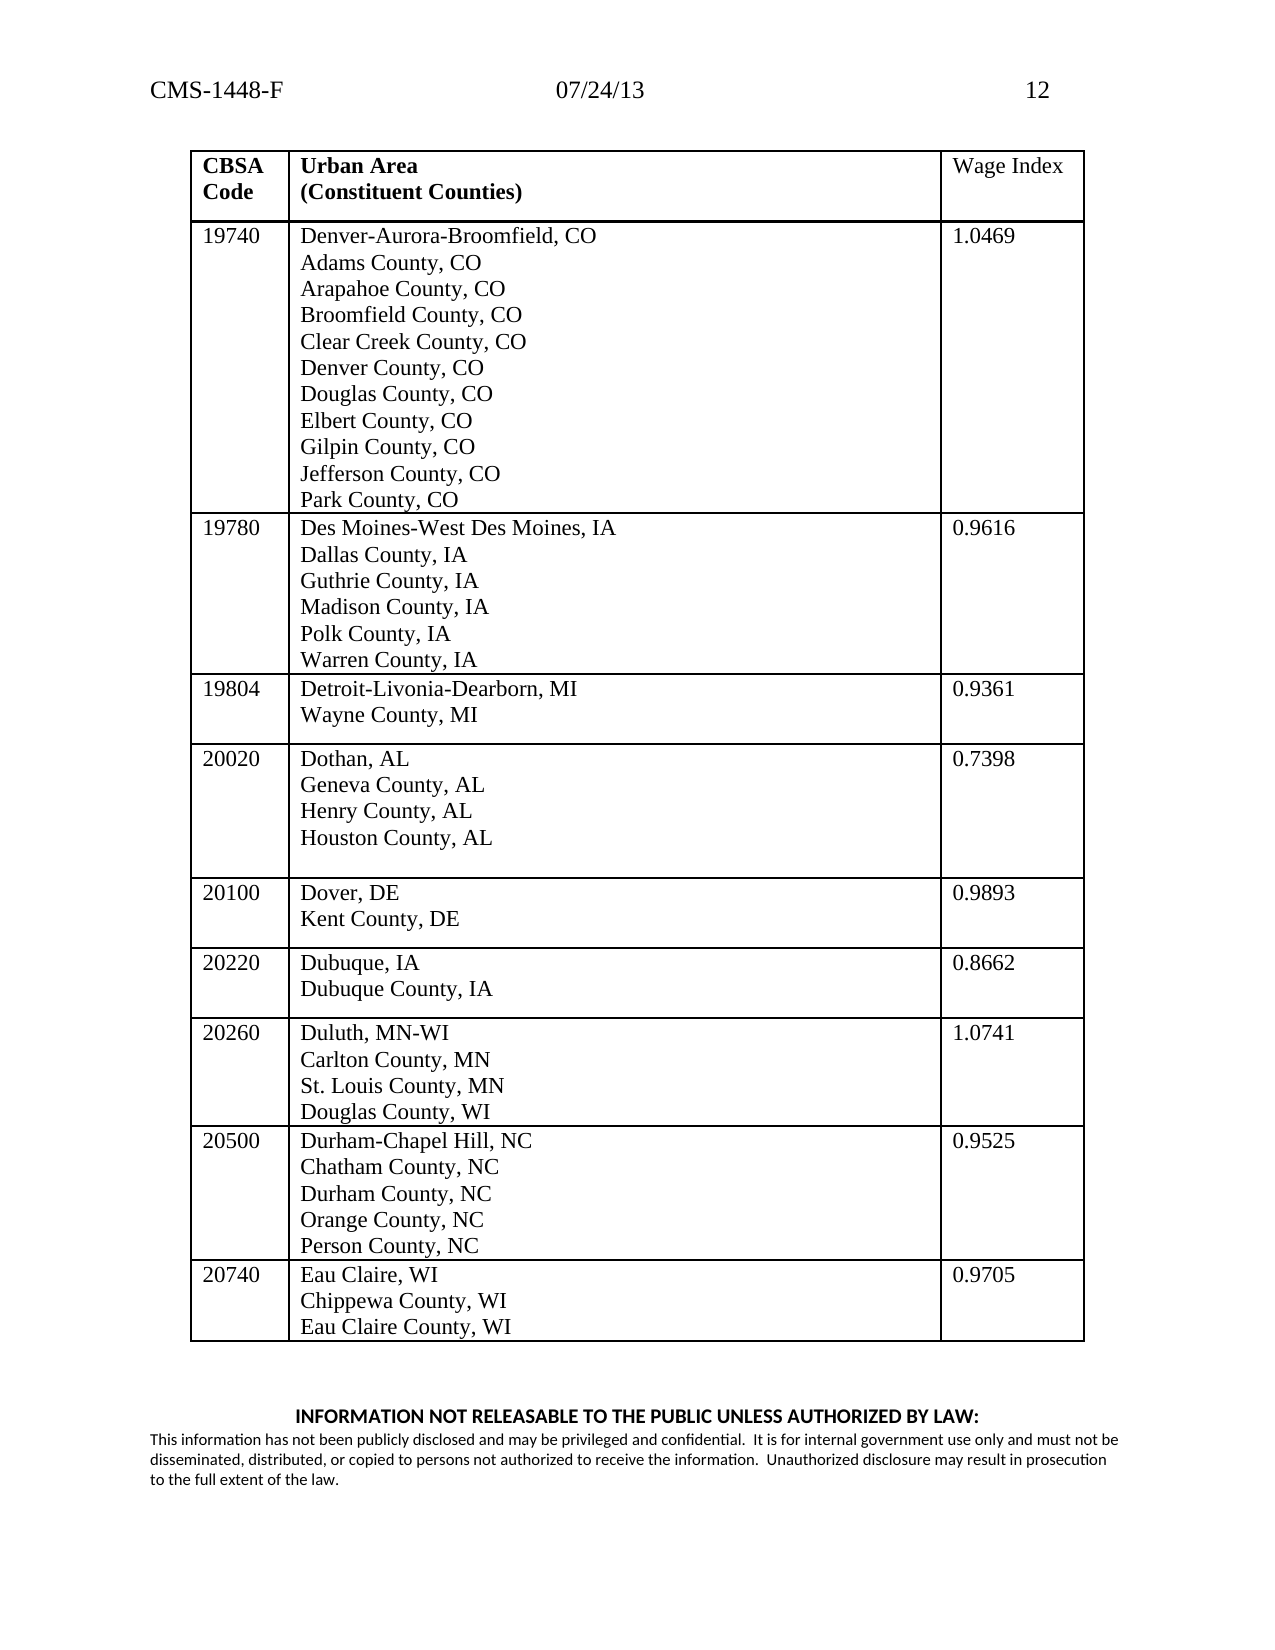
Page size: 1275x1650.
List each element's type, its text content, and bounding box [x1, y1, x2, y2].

table_cell 0.9705 [942, 1261, 1083, 1340]
table_cell 20220 [192, 949, 288, 1017]
table_cell 20260 [192, 1019, 288, 1125]
table_cell 0.8662 [942, 949, 1083, 1017]
table_cell Denver-Aurora-Broomfield, CO Adams County, CO Arapahoe County, CO Broomfield County, CO Clear Creek County, CO Denver County, CO Douglas County, CO Elbert County, CO Gilpin County, CO Jefferson County, CO Park County, CO [290, 223, 940, 512]
table_header CBSA Code [192, 152, 288, 220]
table_cell Dubuque, IA Dubuque County, IA [290, 949, 940, 1017]
table_cell 19740 [192, 223, 288, 512]
table_cell Dothan, AL Geneva County, AL Henry County, AL Houston County, AL [290, 745, 940, 877]
table_cell 20100 [192, 879, 288, 947]
table_cell 20500 [192, 1127, 288, 1259]
table_cell 19780 [192, 514, 288, 672]
table_cell 0.7398 [942, 745, 1083, 877]
table_cell 0.9525 [942, 1127, 1083, 1259]
table_cell Durham-Chapel Hill, NC Chatham County, NC Durham County, NC Orange County, NC Person County, NC [290, 1127, 940, 1259]
table_header Urban Area (Constituent Counties) [290, 152, 940, 220]
table_cell 1.0741 [942, 1019, 1083, 1125]
table_cell Des Moines-West Des Moines, IA Dallas County, IA Guthrie County, IA Madison County, IA Polk County, IA Warren County, IA [290, 514, 940, 672]
table_cell 0.9361 [942, 675, 1083, 743]
table_header Wage Index [942, 152, 1083, 220]
table_cell 20020 [192, 745, 288, 877]
table_cell Eau Claire, WI Chippewa County, WI Eau Claire County, WI [290, 1261, 940, 1340]
table_cell Duluth, MN-WI Carlton County, MN St. Louis County, MN Douglas County, WI [290, 1019, 940, 1125]
table_cell 20740 [192, 1261, 288, 1340]
table_cell Detroit-Livonia-Dearborn, MI Wayne County, MI [290, 675, 940, 743]
table_cell Dover, DE Kent County, DE [290, 879, 940, 947]
table_cell 1.0469 [942, 223, 1083, 512]
table_cell 0.9616 [942, 514, 1083, 672]
table_cell 19804 [192, 675, 288, 743]
table_cell 0.9893 [942, 879, 1083, 947]
